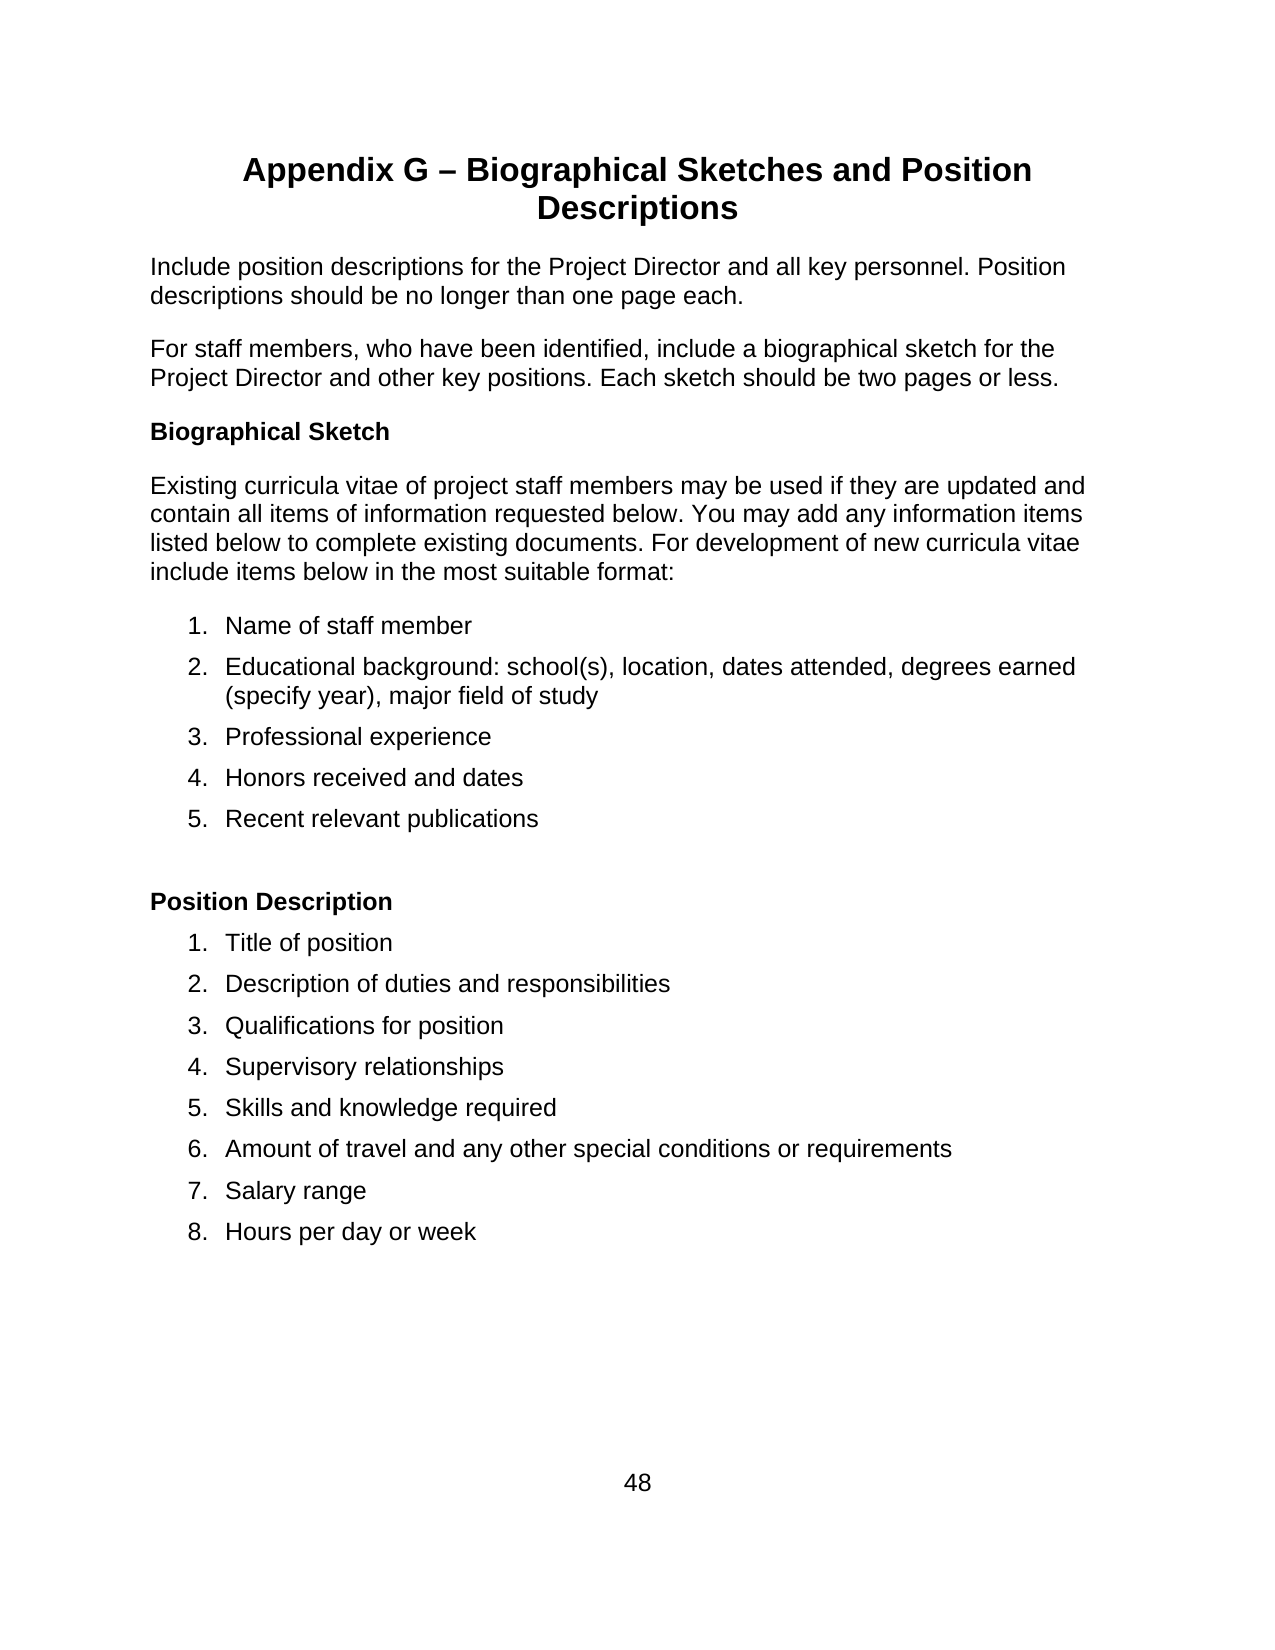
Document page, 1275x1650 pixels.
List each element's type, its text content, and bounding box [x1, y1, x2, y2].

text Appendix G – Biographical Sketches and Position Descriptions [150, 150, 1125, 227]
list Hours per day or week [187, 1217, 1125, 1246]
list Supervisory relationships [187, 1052, 1125, 1081]
list Qualifications for position [187, 1011, 1125, 1039]
list Skills and knowledge required [187, 1093, 1125, 1122]
list Description of duties and responsibilities [187, 969, 1125, 998]
list Educational background: school(s), location, dates attended, degrees earned (specify year), major field of study [187, 652, 1125, 709]
list Professional experience [187, 722, 1125, 751]
text For staff members, who have been identified, include a biographical sketch for the Project Director and other key positions. Each sketch should be two pages or less. [150, 334, 1125, 392]
text Include position descriptions for the Project Director and all key personnel. Position descriptions should be no longer than one page each. [150, 252, 1125, 309]
text Existing curricula vitae of project staff members may be used if they are updated and contain all items of information requested below. You may add any information items listed below to complete existing documents. For development of new curricula vitae include items below in the most suitable format: [150, 471, 1125, 586]
list Salary range [187, 1176, 1125, 1204]
list Name of staff member [187, 611, 1125, 639]
list Honors received and dates [187, 763, 1125, 792]
text Position Description [150, 887, 1125, 916]
list Recent relevant publications [187, 804, 1125, 833]
list Amount of travel and any other special conditions or requirements [187, 1134, 1125, 1163]
list Title of position [187, 928, 1125, 957]
text Biographical Sketch [150, 417, 1125, 446]
